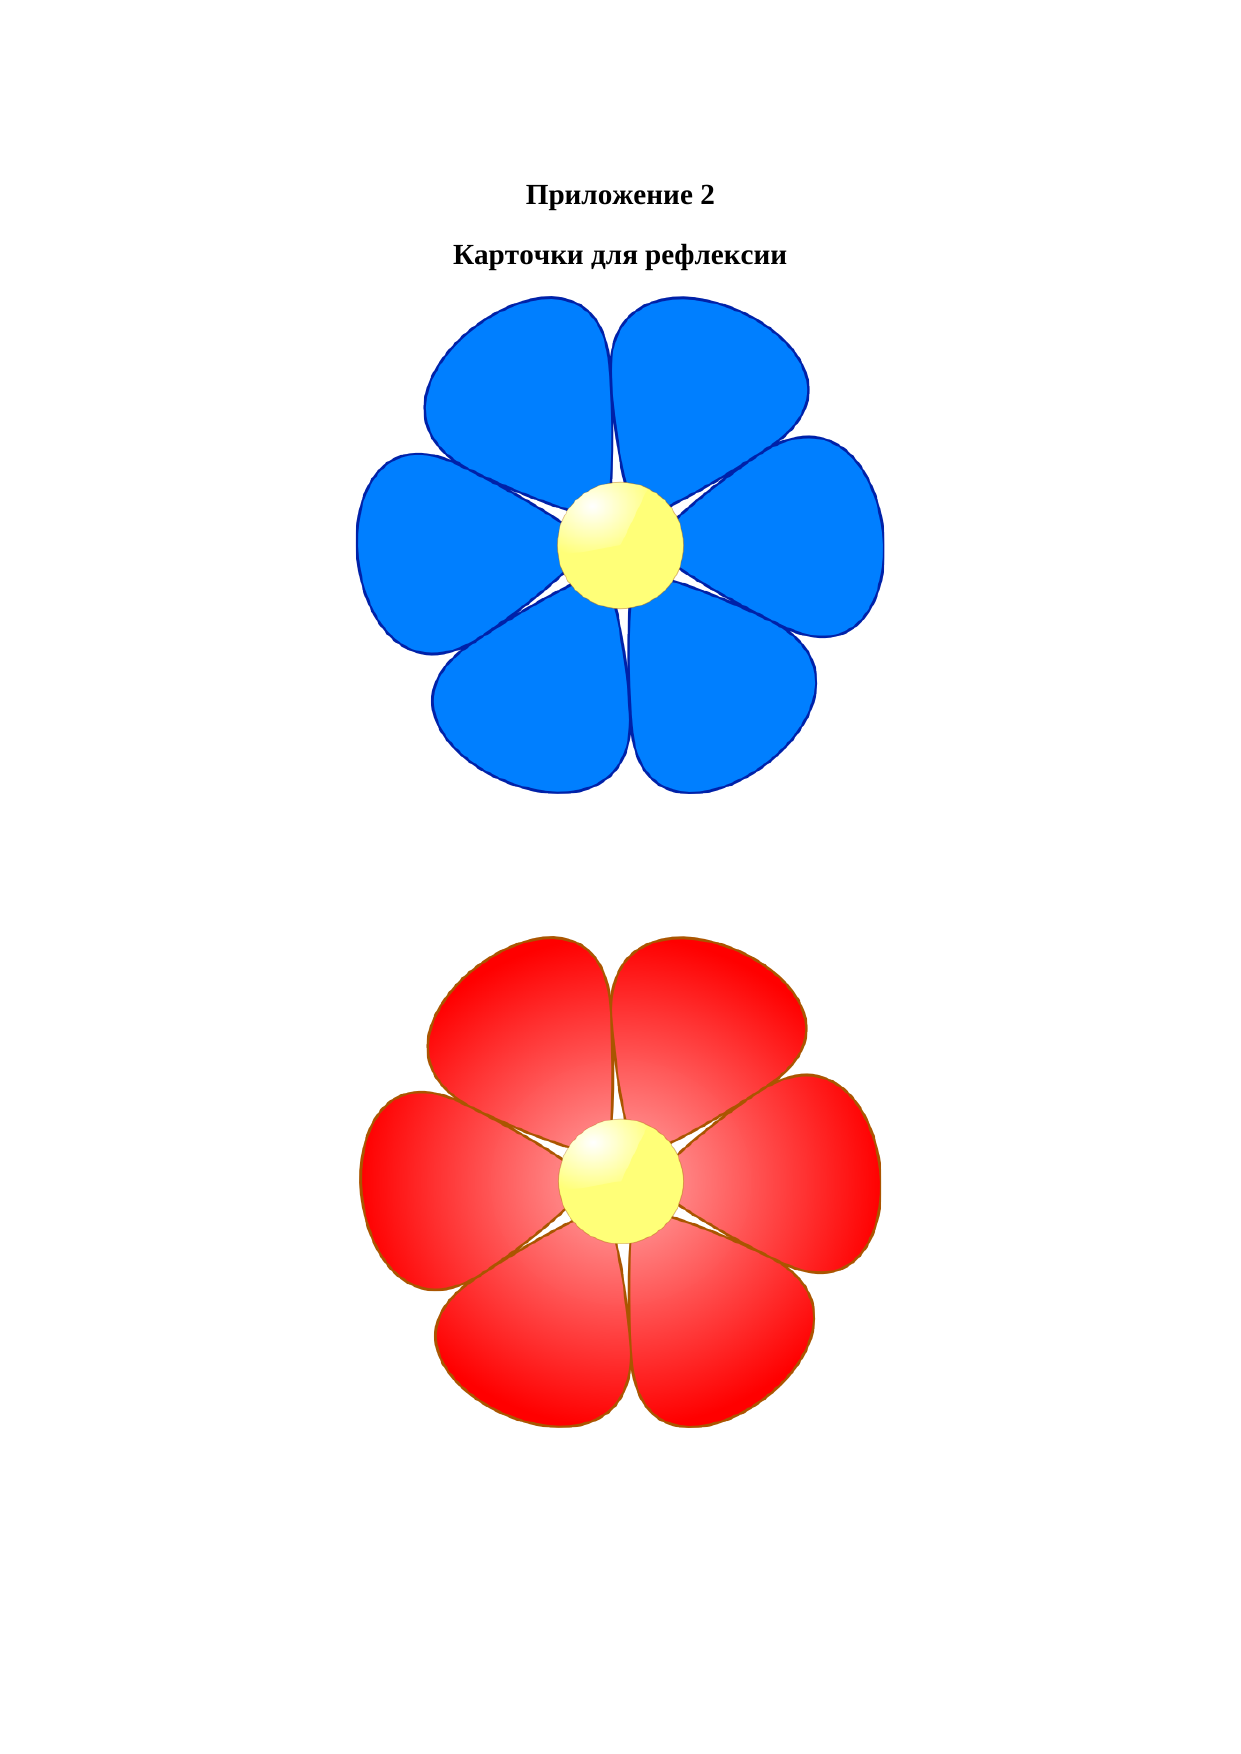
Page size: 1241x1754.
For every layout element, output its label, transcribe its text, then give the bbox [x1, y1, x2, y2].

picture [355, 296, 885, 794]
text Приложение 2 [118, 177, 1122, 211]
text Карточки для рефлексии [118, 237, 1122, 270]
picture [359, 936, 882, 1428]
